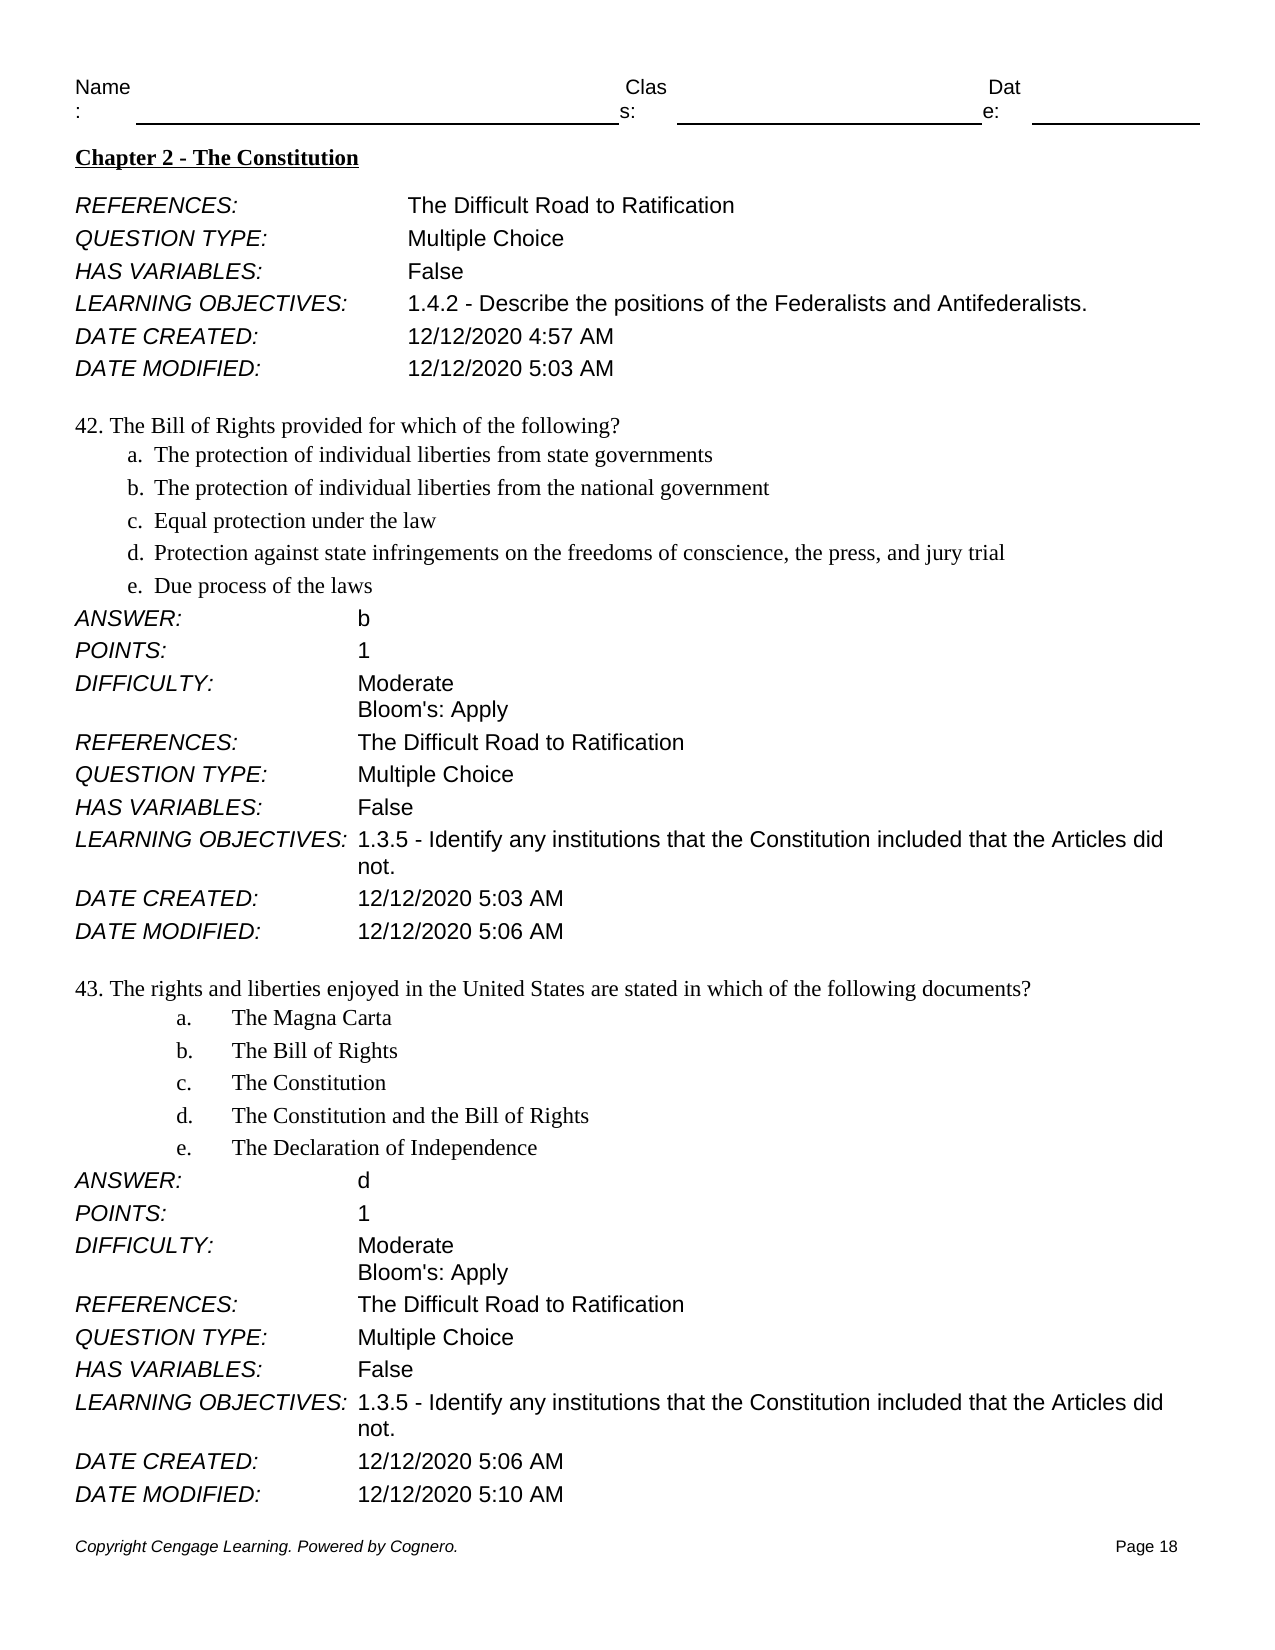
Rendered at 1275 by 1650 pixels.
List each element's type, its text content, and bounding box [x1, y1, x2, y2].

table_header 43. The rights and liberties enjoyed in the United States are stated in which of the following documents? [75, 975, 1200, 1510]
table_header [75, 189, 1200, 385]
table_header 42. The Bill of Rights provided for which of the following? [75, 412, 1200, 948]
